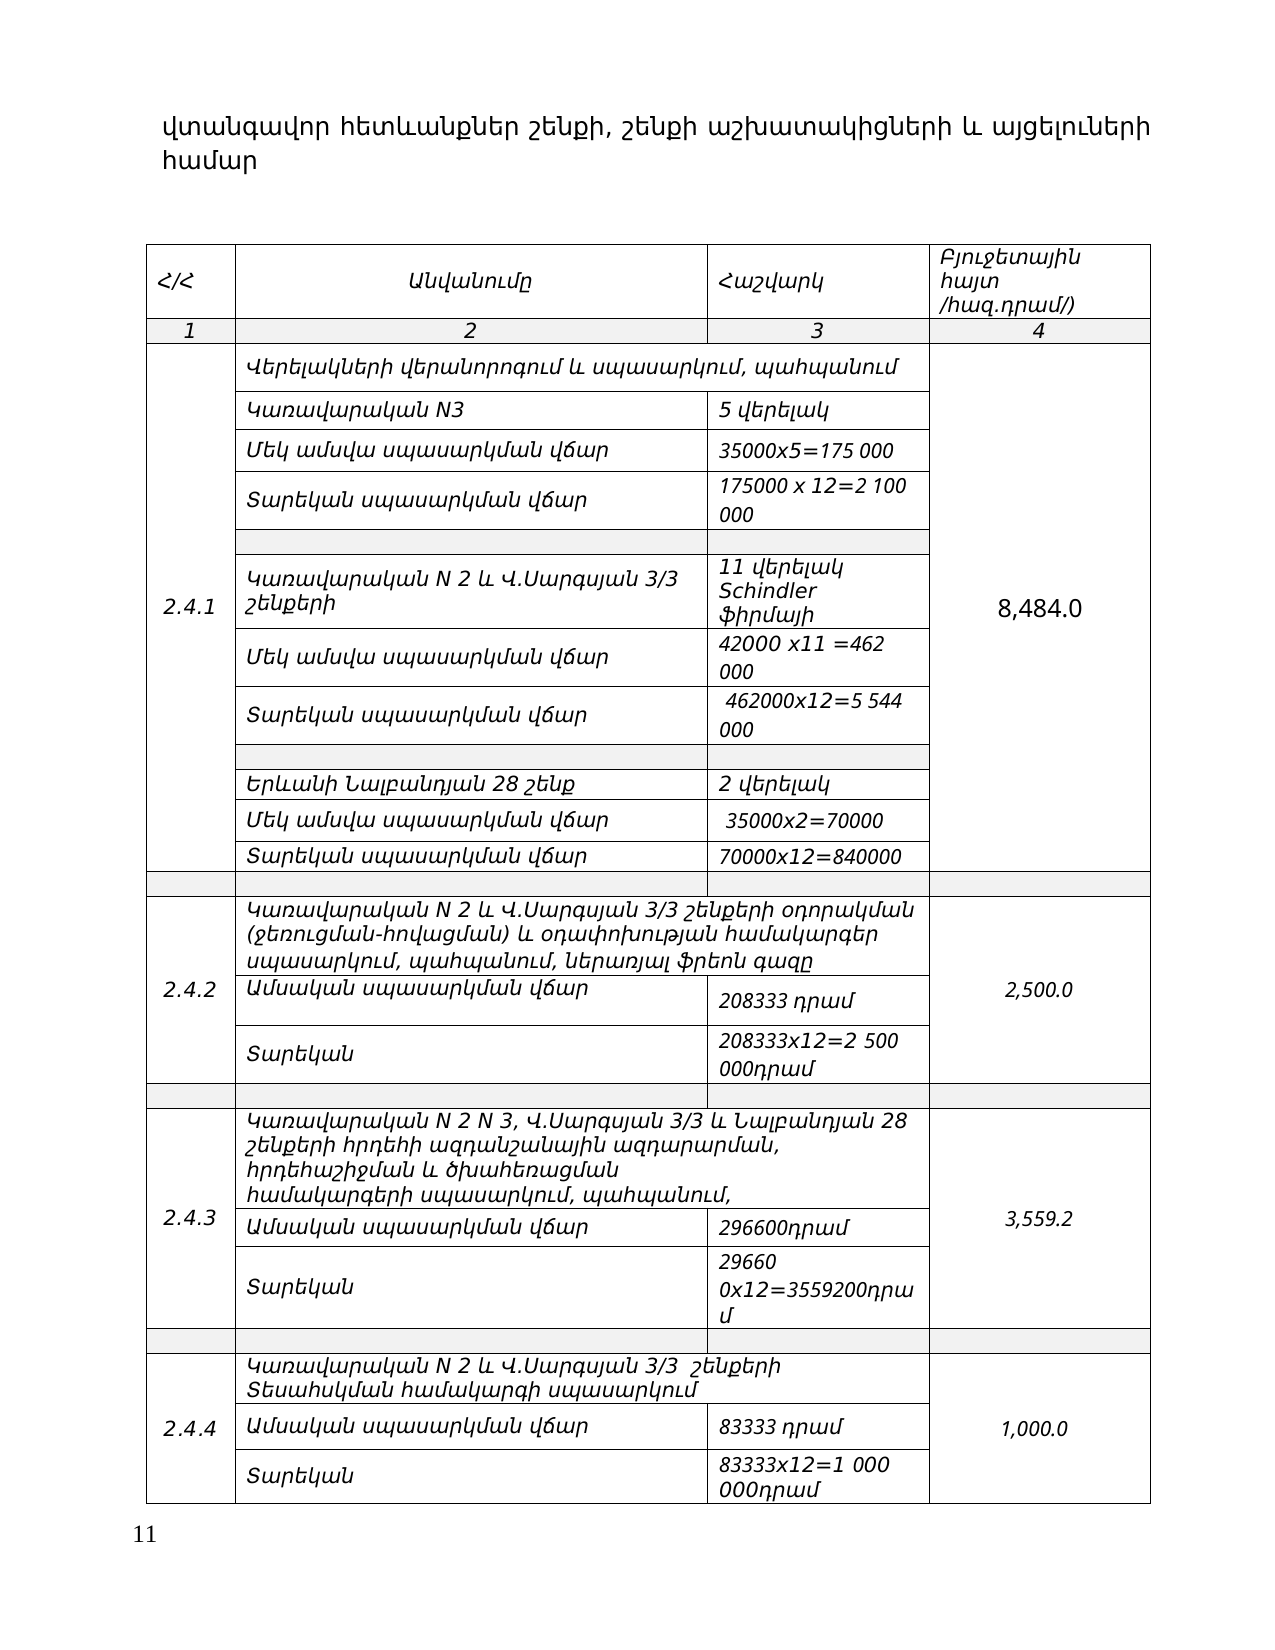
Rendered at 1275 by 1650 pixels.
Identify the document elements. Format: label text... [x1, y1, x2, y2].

table_cell [930, 872, 1150, 896]
table_cell [236, 745, 707, 769]
table_cell Տարեկան [236, 1026, 707, 1083]
table_cell 2 վերելակ [708, 770, 929, 799]
table_cell 42000 x11 =462 000 [708, 629, 929, 686]
table_cell Տարեկան սպասարկման վճար [236, 472, 707, 528]
table_cell Երևանի Նալբանդյան 28 շենք [236, 770, 707, 799]
table_header Հաշվարկ [708, 245, 929, 318]
table_cell Մեկ ամսվա սպասարկման վճար [236, 629, 707, 686]
table_cell 3,559.2 [930, 1109, 1150, 1328]
table_cell [147, 872, 235, 896]
table_cell [930, 1329, 1150, 1353]
table_cell 4 [930, 319, 1150, 343]
table_cell [708, 745, 929, 769]
table_header Բյուջետային հայտ /հազ.դրամ/) [930, 245, 1150, 318]
table_cell Կառավարական N3 [236, 392, 707, 429]
table_cell Ամսական սպասարկման վճար [236, 976, 707, 1025]
table_cell 1 [147, 319, 235, 343]
table_cell 175000 x 12=2 100 000 [708, 472, 929, 528]
table_cell [147, 1329, 235, 1353]
table_cell 2 [236, 319, 707, 343]
table_cell [236, 530, 707, 554]
table_cell Տարեկան սպասարկման վճար [236, 842, 707, 871]
table_cell Մեկ ամսվա սպասարկման վճար [236, 800, 707, 841]
table_cell Մեկ ամսվա սպասարկման վճար [236, 430, 707, 471]
table_cell 5 վերելակ [708, 392, 929, 429]
table_cell Ամսական սպասարկման վճար [236, 1404, 707, 1449]
table_cell [147, 1084, 235, 1108]
table_cell [236, 1084, 707, 1108]
table_cell [236, 872, 707, 896]
table_cell 296600դրամ [708, 1209, 929, 1246]
table_cell [708, 1329, 929, 1353]
table_cell 2․4․2 [147, 897, 235, 1083]
table_cell Կառավարական N 2 և Վ.Սարգսյան 3/3 շենքերի [236, 555, 707, 628]
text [162, 112, 1152, 175]
table_cell 35000x5=175 000 [708, 430, 929, 471]
table_cell 2,500.0 [930, 897, 1150, 1083]
table_cell Վերելակների վերանորոգում և սպասարկում, պահպանում [236, 344, 929, 391]
table_cell 83333x12=1 000 000դրամ [708, 1450, 929, 1502]
table_cell 2․4․1 [147, 344, 235, 871]
table_cell 11 վերելակ Schindler ֆիրմայի [708, 555, 929, 628]
table_cell 3 [708, 319, 929, 343]
table_cell 1,000.0 [930, 1354, 1150, 1502]
table_cell [708, 1084, 929, 1108]
table_header Հ/Հ [147, 245, 235, 318]
table_cell [708, 872, 929, 896]
table_cell Տարեկան [236, 1450, 707, 1502]
table_cell 70000x12=840000 [708, 842, 929, 871]
table_cell Կառավարական N 2 և Վ.Սարգսյան 3/3 շենքերի օդորակման (ջեռուցման-հովացման) և օդափոխության համակարգեր սպասարկում, պահպանում, ներառյալ ֆրեոն գազը [236, 897, 929, 975]
table_cell [236, 1329, 707, 1353]
table_cell 208333 դրամ [708, 976, 929, 1025]
table_cell 462000x12=5 544 000 [708, 687, 929, 743]
table_cell 35000x2=70000 [708, 800, 929, 841]
table_cell 8,484.0 [930, 344, 1150, 871]
table_cell 2․4․3 [147, 1109, 235, 1328]
table_cell [708, 530, 929, 554]
table_cell Կառավարական N 2 և Վ.Սարգսյան 3/3 շենքերի Տեսահսկման համակարգի սպասարկում [236, 1354, 929, 1403]
table_cell Կառավարական N 2 N 3, Վ.Սարգսյան 3/3 և Նալբանդյան 28 շենքերի հրդեհի ազդանշանային ազդարարման, հրդեհաշիջման և ծխահեռացման համակարգերի սպասարկում, պահպանում, [236, 1109, 929, 1207]
table_cell 2․4․4 [147, 1354, 235, 1502]
table_cell 83333 դրամ [708, 1404, 929, 1449]
table_cell Տարեկան սպասարկման վճար [236, 687, 707, 743]
table_cell Տարեկան [236, 1247, 707, 1328]
table_header Անվանումը [236, 245, 707, 318]
table_cell 296600x12=3559200դրամ [708, 1247, 929, 1328]
table_cell 208333x12=2 500 000դրամ [708, 1026, 929, 1083]
table_cell Ամսական սպասարկման վճար [236, 1209, 707, 1246]
table_cell [930, 1084, 1150, 1108]
